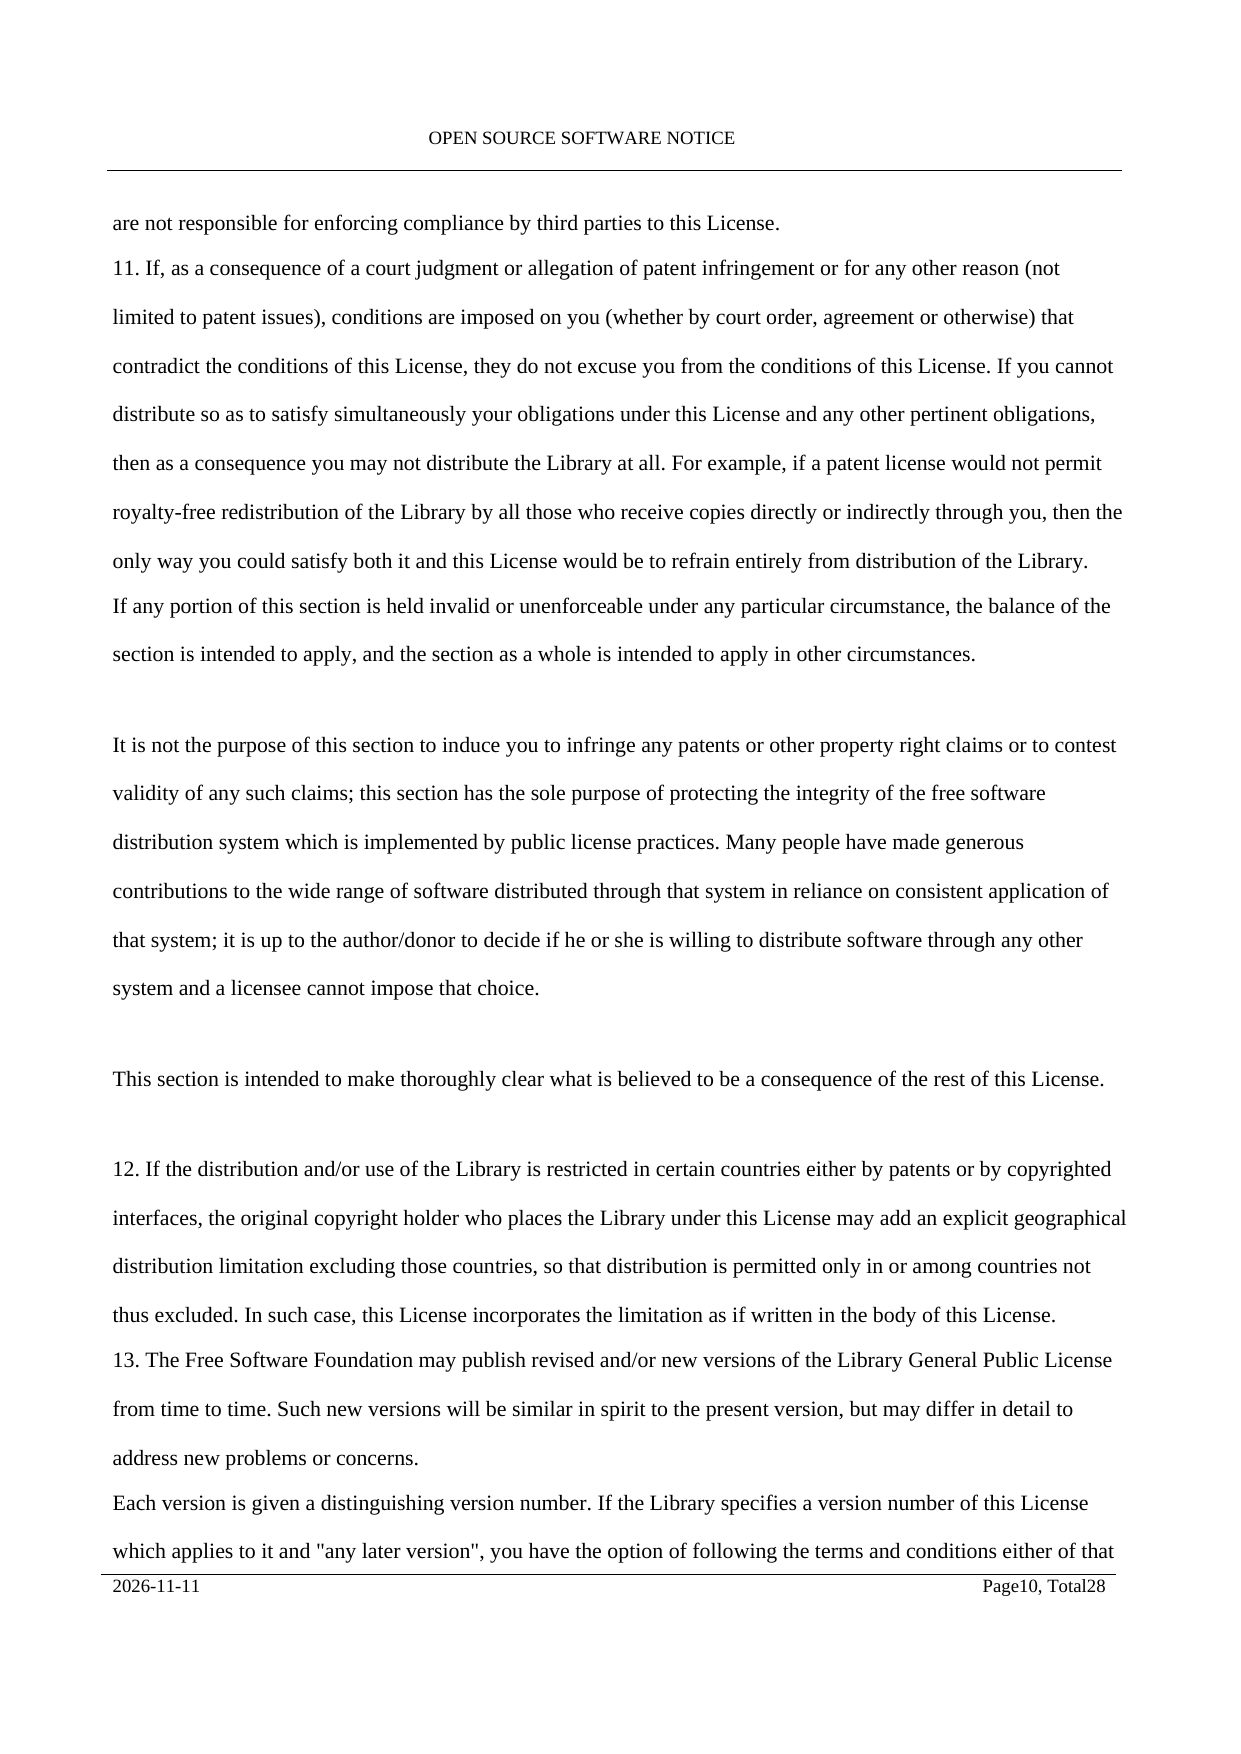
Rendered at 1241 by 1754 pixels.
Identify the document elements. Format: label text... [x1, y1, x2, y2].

text 13. The Free Software Foundation may publish revised and/or new versions of the Library General Public License from time to time. Such new versions will be similar in spirit to the present version, but may differ in detail to address new problems or concerns. [112, 1343, 1128, 1473]
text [112, 1486, 1128, 1567]
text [112, 206, 1128, 239]
text If any portion of this section is held invalid or unenforceable under any particular circumstance, the balance of the section is intended to apply, and the section as a whole is intended to apply in other circumstances. [112, 589, 1128, 670]
text 12. If the distribution and/or use of the Library is restricted in certain countries either by patents or by copyrighted interfaces, the original copyright holder who places the Library under this License may add an explicit geographical distribution limitation excluding those countries, so that distribution is permitted only in or among countries not thus excluded. In such case, this License incorporates the limitation as if written in the body of this License. [112, 1152, 1128, 1331]
text 11. If, as a consequence of a court judgment or allegation of patent infringement or for any other reason (not limited to patent issues), conditions are imposed on you (whether by court order, agreement or otherwise) that contradict the conditions of this License, they do not excuse you from the conditions of this License. If you cannot distribute so as to satisfy simultaneously your obligations under this License and any other pertinent obligations, then as a consequence you may not distribute the Library at all. For example, if a patent license would not permit royalty-free redistribution of the Library by all those who receive copies directly or indirectly through you, then the only way you could satisfy both it and this License would be to refrain entirely from distribution of the Library. [112, 251, 1128, 576]
text This section is intended to make thoroughly clear what is believed to be a consequence of the rest of this License. [112, 1062, 1128, 1094]
text It is not the purpose of this section to induce you to infringe any patents or other property right claims or to contest validity of any such claims; this section has the sole purpose of protecting the integrity of the free software distribution system which is implemented by public license practices. Many people have made generous contributions to the wide range of software distributed through that system in reliance on consistent application of that system; it is up to the author/donor to decide if he or she is willing to distribute software through any other system and a licensee cannot impose that choice. [112, 728, 1128, 1004]
